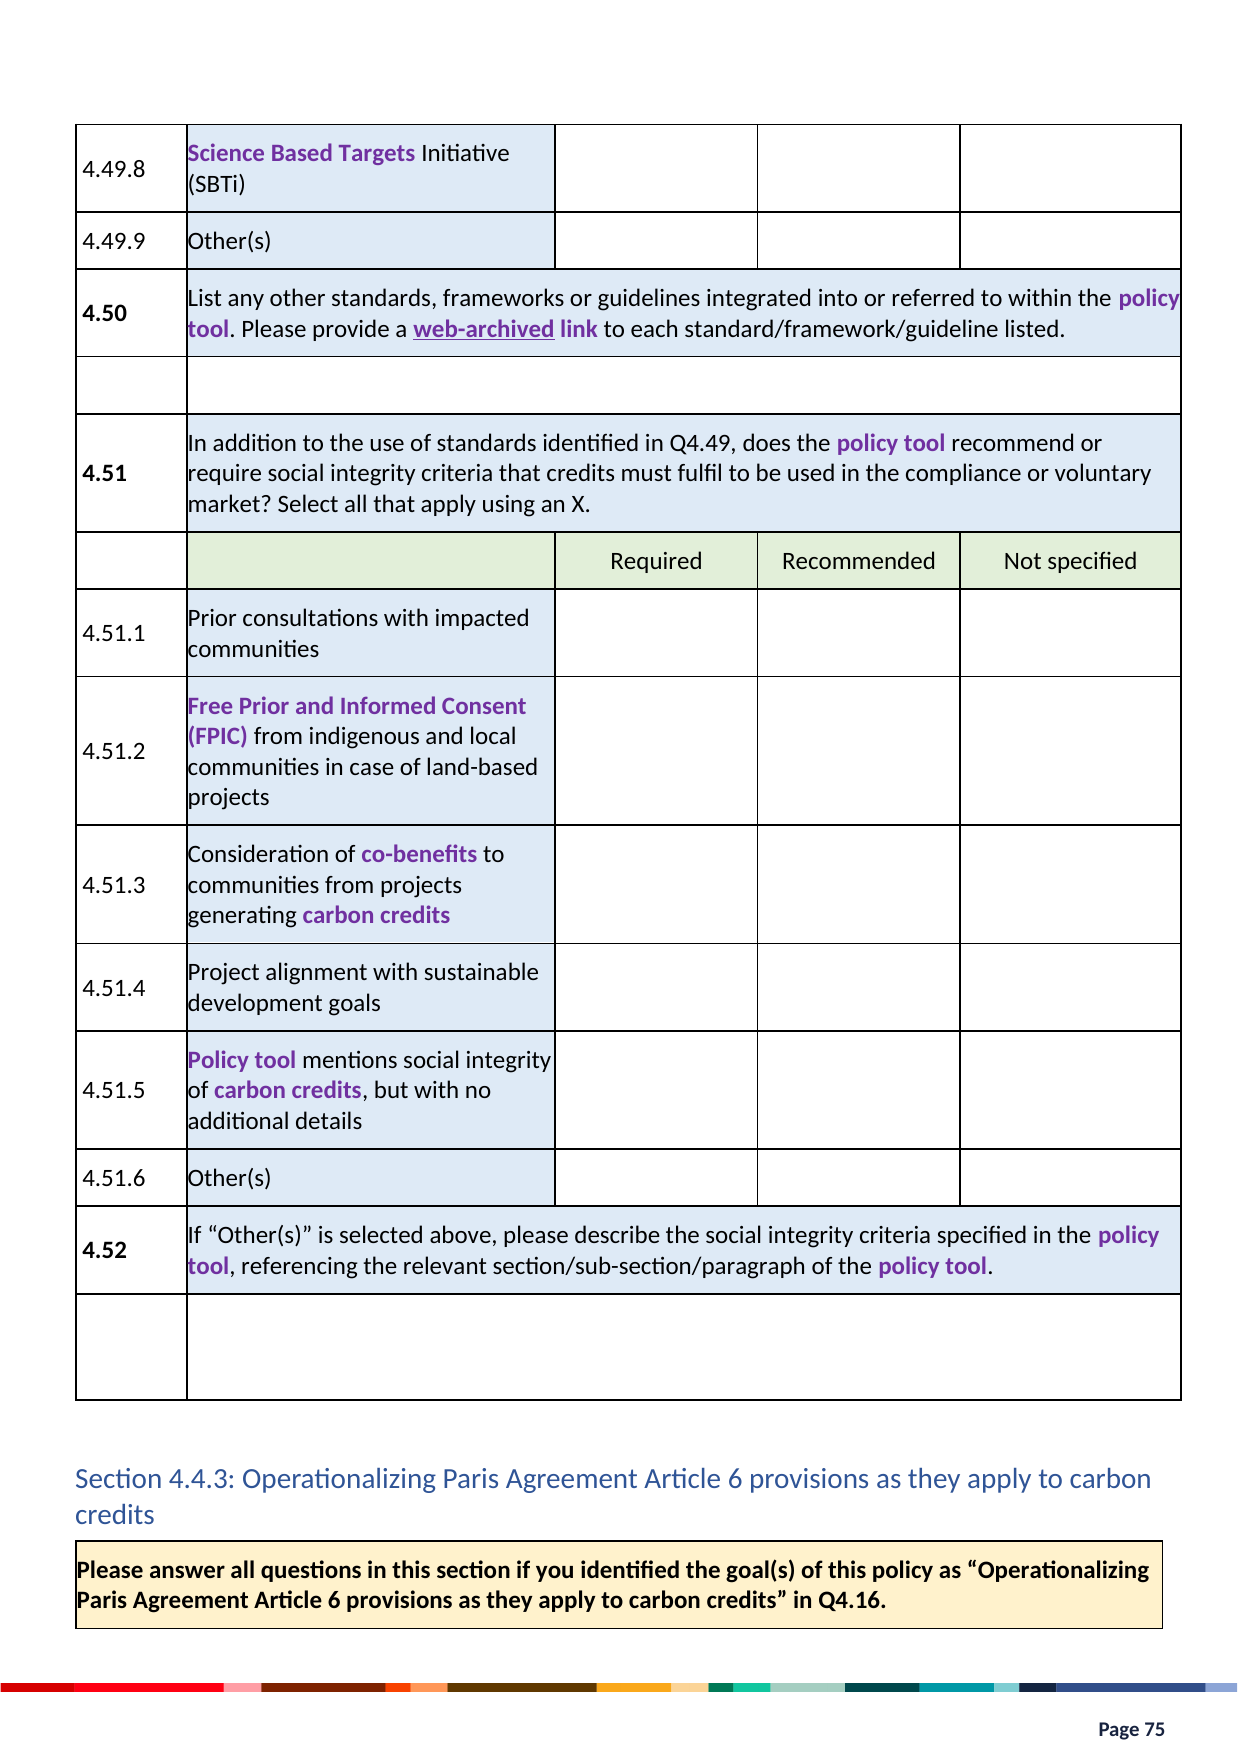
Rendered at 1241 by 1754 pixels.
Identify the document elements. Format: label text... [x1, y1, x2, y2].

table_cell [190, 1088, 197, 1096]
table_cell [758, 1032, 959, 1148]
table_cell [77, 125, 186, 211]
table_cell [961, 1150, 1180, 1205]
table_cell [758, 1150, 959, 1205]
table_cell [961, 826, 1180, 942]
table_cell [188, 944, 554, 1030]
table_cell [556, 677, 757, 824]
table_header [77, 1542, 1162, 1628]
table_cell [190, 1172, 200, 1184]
picture [0, 1683, 1236, 1692]
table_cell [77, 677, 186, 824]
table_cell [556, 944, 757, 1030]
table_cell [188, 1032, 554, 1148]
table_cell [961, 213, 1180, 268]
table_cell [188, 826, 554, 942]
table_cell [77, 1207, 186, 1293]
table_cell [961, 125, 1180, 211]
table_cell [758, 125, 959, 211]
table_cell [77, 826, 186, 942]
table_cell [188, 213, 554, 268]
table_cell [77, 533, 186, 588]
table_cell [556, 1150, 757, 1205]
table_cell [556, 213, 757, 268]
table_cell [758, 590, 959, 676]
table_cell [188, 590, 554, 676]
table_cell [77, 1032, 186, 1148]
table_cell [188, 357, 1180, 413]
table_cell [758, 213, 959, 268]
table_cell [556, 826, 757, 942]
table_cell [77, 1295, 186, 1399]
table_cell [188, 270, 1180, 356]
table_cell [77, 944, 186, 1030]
subtitle Section 4.4.3: Operationalizing Paris Agreement Article 6 provisions as they apply to carbon credits [75, 1460, 1165, 1532]
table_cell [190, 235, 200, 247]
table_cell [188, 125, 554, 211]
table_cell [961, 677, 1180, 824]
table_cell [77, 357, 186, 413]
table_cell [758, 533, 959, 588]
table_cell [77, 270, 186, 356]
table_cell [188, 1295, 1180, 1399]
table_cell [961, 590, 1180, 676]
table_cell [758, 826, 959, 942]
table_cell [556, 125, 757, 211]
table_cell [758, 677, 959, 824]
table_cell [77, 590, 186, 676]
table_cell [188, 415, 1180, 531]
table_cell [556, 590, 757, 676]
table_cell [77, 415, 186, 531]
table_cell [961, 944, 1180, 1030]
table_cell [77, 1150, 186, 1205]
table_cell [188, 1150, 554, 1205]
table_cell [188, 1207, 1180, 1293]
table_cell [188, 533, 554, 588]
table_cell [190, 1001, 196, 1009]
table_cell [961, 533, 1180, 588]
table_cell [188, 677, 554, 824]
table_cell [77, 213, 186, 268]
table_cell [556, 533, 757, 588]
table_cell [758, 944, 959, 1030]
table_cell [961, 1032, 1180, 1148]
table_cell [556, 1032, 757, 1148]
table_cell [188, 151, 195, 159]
